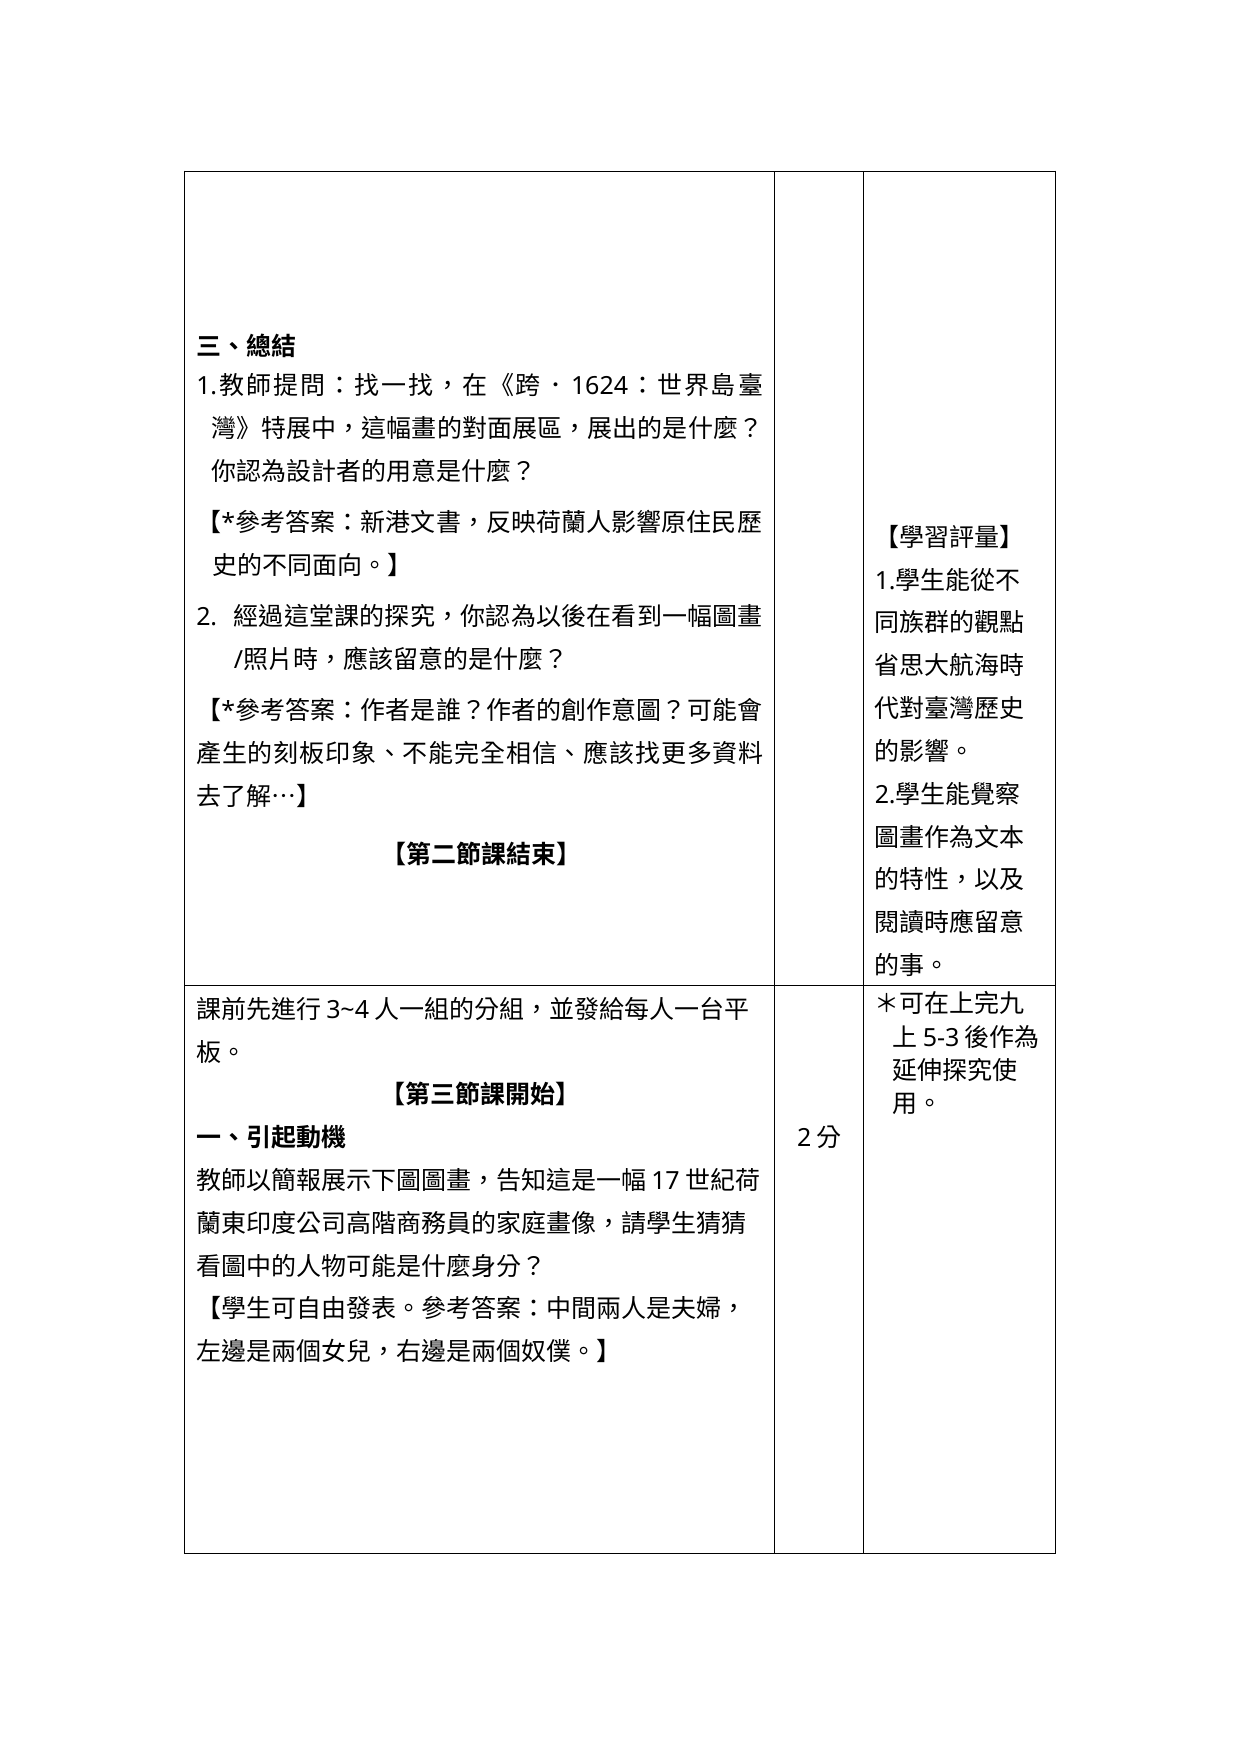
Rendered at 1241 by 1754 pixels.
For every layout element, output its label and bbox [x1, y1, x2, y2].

table_cell [185, 172, 774, 985]
table_cell [864, 986, 1055, 1553]
table_cell [185, 986, 774, 1553]
table_cell [775, 172, 863, 985]
table_cell [775, 986, 863, 1553]
table_cell [864, 172, 1055, 985]
